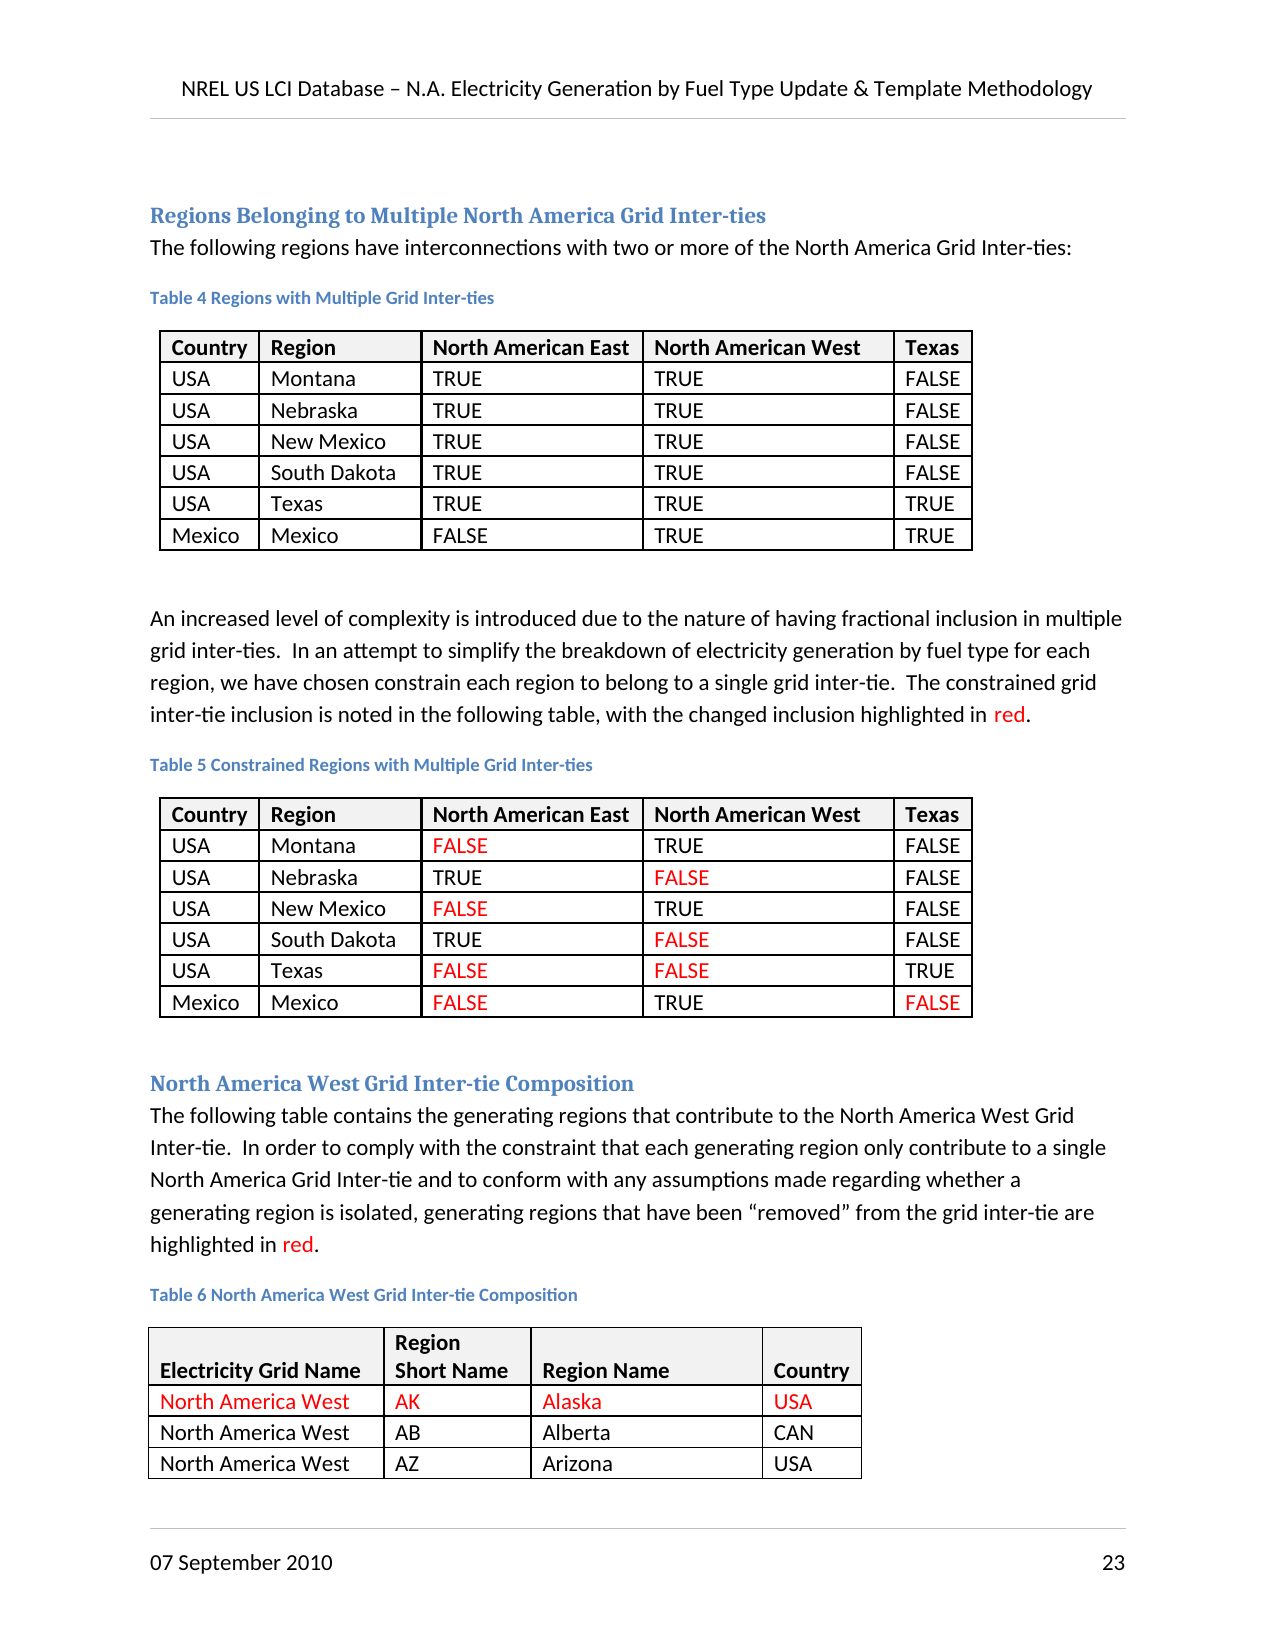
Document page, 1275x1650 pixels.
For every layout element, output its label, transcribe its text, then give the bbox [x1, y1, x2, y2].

table_cell TRUE [644, 395, 893, 424]
table_header Country [161, 332, 258, 361]
table_cell TRUE [423, 426, 642, 455]
table_header North American West [644, 332, 893, 361]
table_cell Montana [260, 831, 420, 860]
table_cell Texas [260, 488, 420, 517]
subtitle Regions Belonging to Multiple North America Grid Inter-ties [150, 203, 1125, 229]
table_cell TRUE [895, 956, 971, 985]
subtitle North America West Grid Inter-tie Composition [150, 1071, 1125, 1097]
table_cell TRUE [895, 520, 971, 549]
table_cell TRUE [423, 924, 642, 953]
table_cell USA [763, 1448, 861, 1478]
table_cell South Dakota [260, 924, 420, 953]
table_cell FALSE [895, 987, 971, 1016]
table_cell New Mexico [260, 426, 420, 455]
table_cell AB [385, 1417, 530, 1446]
table_cell Arizona [532, 1448, 762, 1478]
table_header Texas [895, 332, 971, 361]
table_cell USA [161, 457, 258, 486]
table_cell FALSE [895, 395, 971, 424]
table_cell FALSE [895, 893, 971, 922]
table_cell Mexico [161, 987, 258, 1016]
table_cell TRUE [644, 488, 893, 517]
table_cell USA [161, 831, 258, 860]
table_cell TRUE [423, 488, 642, 517]
table_cell USA [161, 488, 258, 517]
table_cell TRUE [423, 862, 642, 891]
table_cell South Dakota [260, 457, 420, 486]
table_cell FALSE [895, 831, 971, 860]
table_cell FALSE [423, 831, 642, 860]
table_header Region Name [532, 1328, 762, 1384]
table_cell Texas [260, 956, 420, 985]
table_cell AZ [385, 1448, 530, 1478]
table_cell Mexico [161, 520, 258, 549]
table_header Region [260, 332, 420, 361]
table_header Region Short Name [385, 1328, 530, 1384]
table_cell TRUE [644, 520, 893, 549]
table_cell Alberta [532, 1417, 762, 1446]
table_cell TRUE [644, 893, 893, 922]
table_cell TRUE [644, 831, 893, 860]
table_cell AK [385, 1386, 530, 1415]
table_cell New Mexico [260, 893, 420, 922]
table_cell Mexico [260, 987, 420, 1016]
table_cell USA [161, 426, 258, 455]
table_header Country [161, 799, 258, 828]
table_cell Nebraska [260, 395, 420, 424]
table_cell USA [161, 363, 258, 392]
table_cell TRUE [644, 363, 893, 392]
table_cell FALSE [423, 893, 642, 922]
table_cell Nebraska [260, 862, 420, 891]
table_header Country [763, 1328, 861, 1384]
table_cell TRUE [644, 457, 893, 486]
table_cell USA [763, 1386, 861, 1415]
table_cell USA [161, 924, 258, 953]
table_cell USA [161, 395, 258, 424]
table_cell Mexico [260, 520, 420, 549]
table_cell TRUE [423, 457, 642, 486]
table_cell TRUE [423, 395, 642, 424]
table_cell TRUE [423, 363, 642, 392]
table_header North American East [423, 332, 642, 361]
table_cell USA [161, 893, 258, 922]
text The following table contains the generating regions that contribute to the North America West Grid Inter-tie. In order to comply with the constraint that each generating region only contribute to a single North America Grid Inter-tie and to conform with any assumptions made regarding whether a generating region is isolated, generating regions that have been “removed” from the grid inter-tie are highlighted in red. [150, 1101, 1125, 1258]
text An increased level of complexity is introduced due to the nature of having fractional inclusion in multiple grid inter-ties. In an attempt to simplify the breakdown of electricity generation by fuel type for each region, we have chosen constrain each region to belong to a single grid inter-tie. The constrained grid inter-tie inclusion is noted in the following table, with the changed inclusion highlighted in red. [150, 604, 1125, 728]
table_cell TRUE [644, 987, 893, 1016]
table_cell USA [161, 862, 258, 891]
table_cell FALSE [423, 956, 642, 985]
table_cell FALSE [644, 956, 893, 985]
table_cell FALSE [895, 924, 971, 953]
text The following regions have interconnections with two or more of the North America Grid Inter-ties: [150, 233, 1125, 261]
table_cell TRUE [644, 426, 893, 455]
table_header Region [260, 799, 420, 828]
table_cell FALSE [644, 862, 893, 891]
table_cell USA [161, 956, 258, 985]
table_cell Alaska [532, 1386, 762, 1415]
table_cell FALSE [895, 457, 971, 486]
table_header Electricity Grid Name [149, 1328, 383, 1384]
table_cell FALSE [895, 426, 971, 455]
table_header Texas [895, 799, 971, 828]
table_cell TRUE [895, 488, 971, 517]
table_cell FALSE [423, 987, 642, 1016]
table_cell FALSE [644, 924, 893, 953]
table_cell North America West [149, 1417, 383, 1446]
table_cell FALSE [423, 520, 642, 549]
table_cell North America West [149, 1386, 383, 1415]
table_cell FALSE [895, 862, 971, 891]
table_cell FALSE [895, 363, 971, 392]
table_cell Montana [260, 363, 420, 392]
table_header North American East [423, 799, 642, 828]
table_cell North America West [149, 1448, 383, 1478]
table_cell CAN [763, 1417, 861, 1446]
table_header North American West [644, 799, 893, 828]
